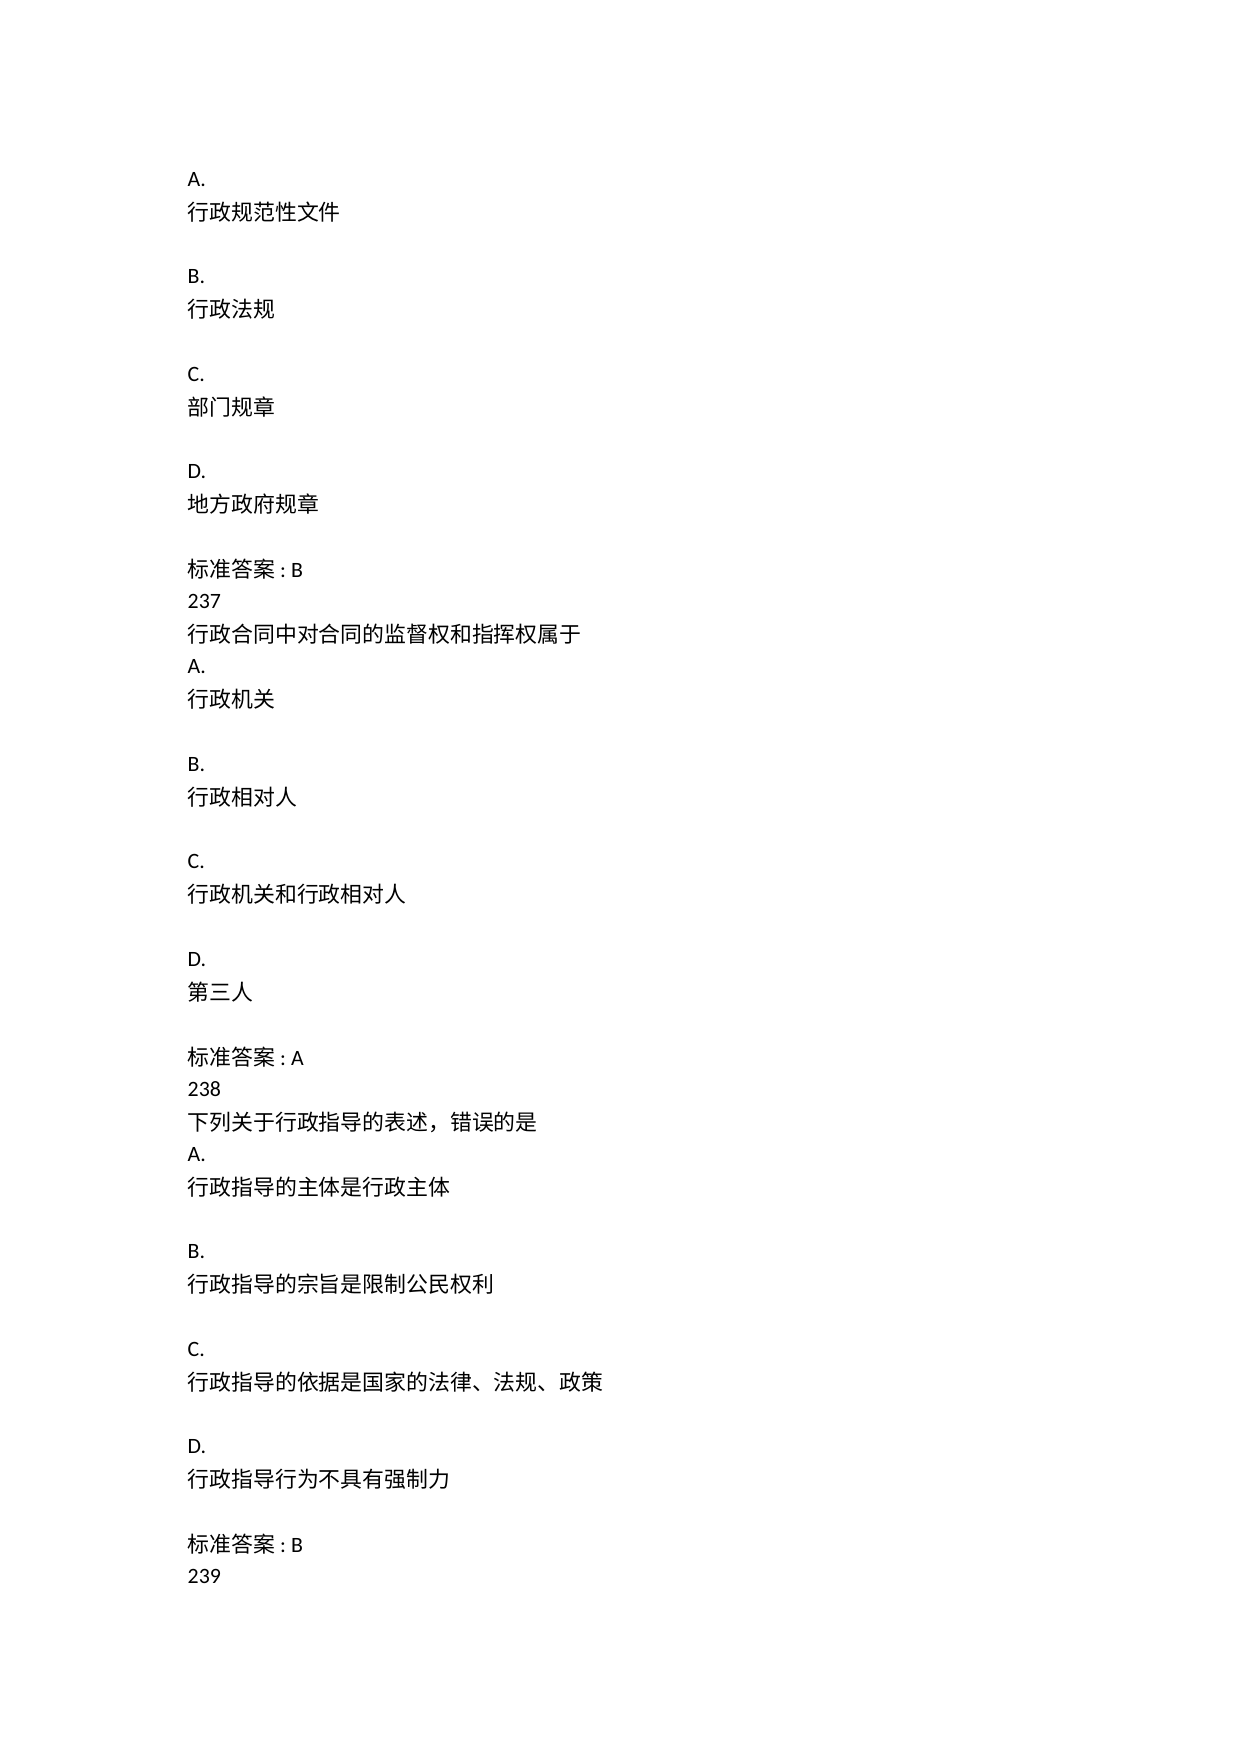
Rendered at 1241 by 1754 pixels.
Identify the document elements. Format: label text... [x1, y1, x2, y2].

text B. [187, 1234, 1053, 1267]
text D. [187, 1429, 1053, 1462]
text A. [187, 1137, 1053, 1169]
text 行政相对人 [187, 779, 1053, 812]
text 行政机关和行政相对人 [187, 877, 1053, 909]
text 行政规范性文件 [187, 194, 1053, 227]
text 下列关于行政指导的表述，错误的是 [187, 1104, 1053, 1137]
text 行政合同中对合同的监督权和指挥权属于 [187, 617, 1053, 649]
text B. [187, 259, 1053, 292]
text 行政法规 [187, 292, 1053, 324]
text 标准答案 : A [187, 1039, 1053, 1072]
text 行政指导行为不具有强制力 [187, 1462, 1053, 1494]
text A. [187, 162, 1053, 194]
text 部门规章 [187, 389, 1053, 422]
text D. [187, 942, 1053, 974]
text 标准答案 : B [187, 1527, 1053, 1559]
text B. [187, 747, 1053, 779]
text 地方政府规章 [187, 487, 1053, 519]
text 239 [187, 1559, 1053, 1592]
text C. [187, 1332, 1053, 1364]
text C. [187, 357, 1053, 389]
text C. [187, 844, 1053, 877]
text 标准答案 : B [187, 552, 1053, 584]
text A. [187, 649, 1053, 682]
text 行政指导的宗旨是限制公民权利 [187, 1267, 1053, 1299]
text 第三人 [187, 974, 1053, 1007]
text 行政指导的依据是国家的法律、法规、政策 [187, 1364, 1053, 1397]
text 237 [187, 584, 1053, 617]
text 238 [187, 1072, 1053, 1104]
text 行政机关 [187, 682, 1053, 714]
text D. [187, 454, 1053, 487]
text 行政指导的主体是行政主体 [187, 1169, 1053, 1202]
